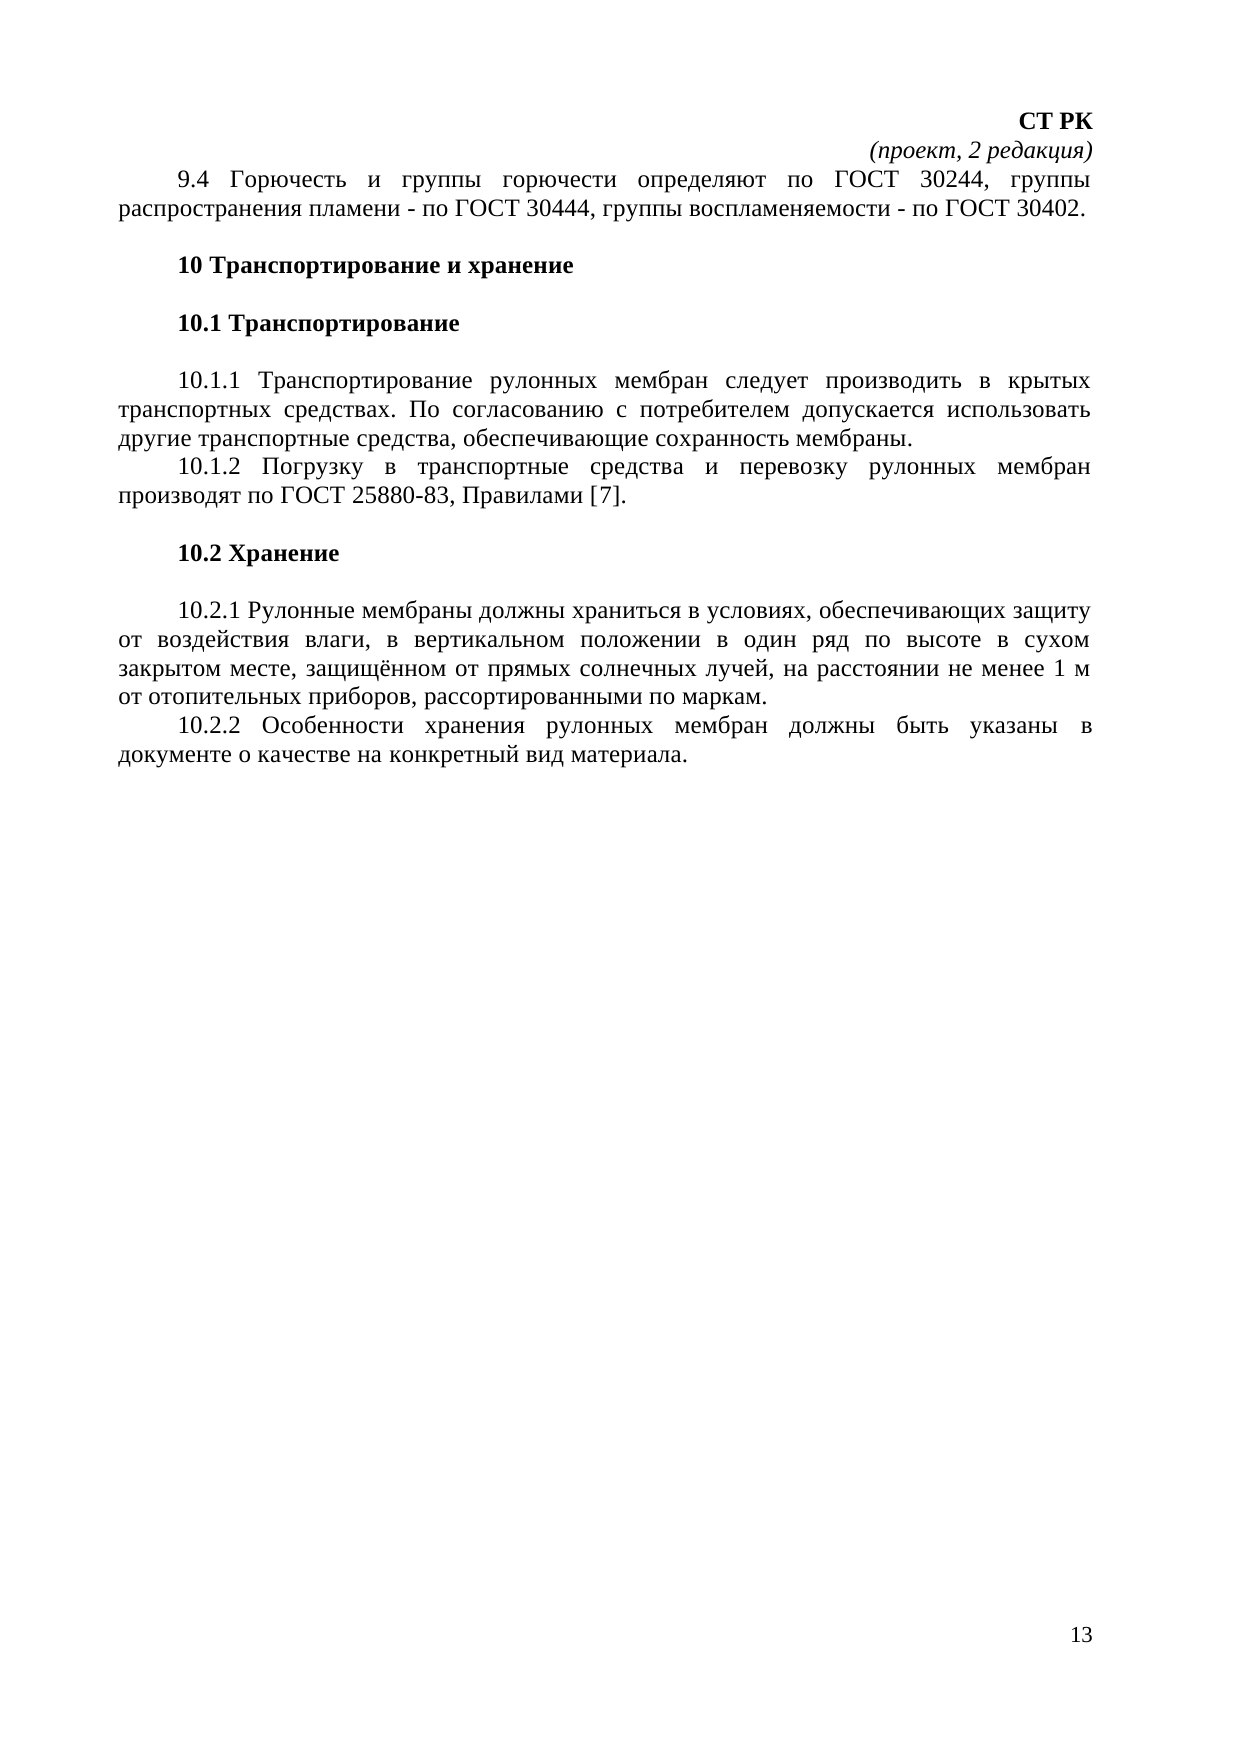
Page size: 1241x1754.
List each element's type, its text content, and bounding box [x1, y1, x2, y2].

text 9.4 Горючесть и группы горючести определяют по ГОСТ 30244, группы распространения пламени - по ГОСТ 30444, группы воспламеняемости - по ГОСТ 30402. [118, 164, 1092, 221]
text 10.2.2 Особенности хранения рулонных мембран должны быть указаны в документе о качестве на конкретный вид материала. [118, 710, 1092, 768]
text 10.2 Хранение [118, 538, 1092, 566]
text 10.1.1 Транспортирование рулонных мембран следует производить в крытых транспортных средствах. По согласованию с потребителем допускается использовать другие транспортные средства, обеспечивающие сохранность мембраны. [118, 365, 1092, 451]
text 10 Транспортирование и хранение [118, 250, 1092, 279]
text 10.2.1 Рулонные мембраны должны храниться в условиях, обеспечивающих защиту от воздействия влаги, в вертикальном положении в один ряд по высоте в сухом закрытом месте, защищённом от прямых солнечных лучей, на расстоянии не менее 1 м от отопительных приборов, рассортированными по маркам. [118, 595, 1092, 710]
text 10.1 Транспортирование [118, 308, 1092, 336]
text 10.1.2 Погрузку в транспортные средства и перевозку рулонных мембран производят по ГОСТ 25880-83, Правилами [7]. [118, 451, 1092, 509]
